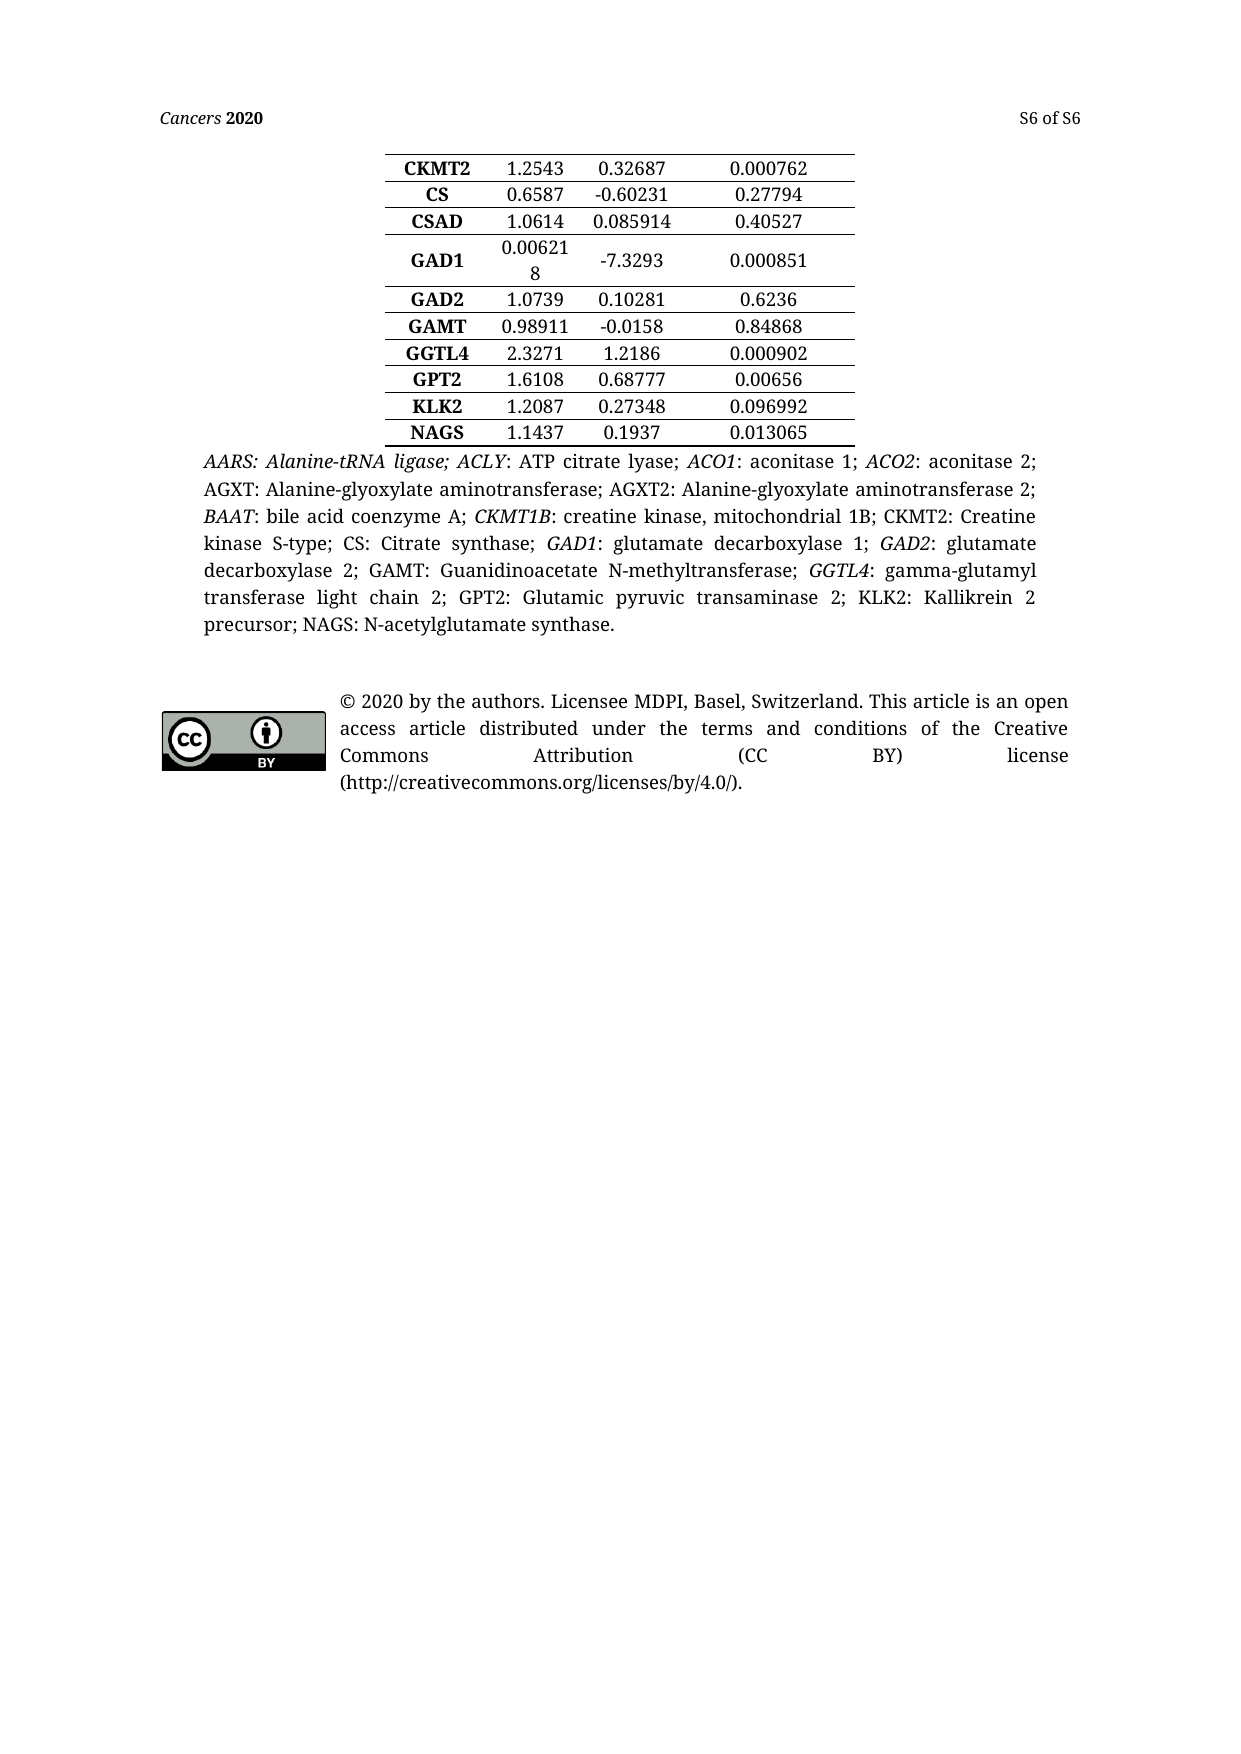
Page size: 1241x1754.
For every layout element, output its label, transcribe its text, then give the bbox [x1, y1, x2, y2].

table_cell NAGS [385, 420, 489, 445]
table_cell 0.84868 [682, 313, 855, 339]
table_header [160, 662, 337, 795]
table_cell 0.98911 [489, 313, 582, 339]
table_cell 0.000851 [682, 235, 855, 286]
table_cell 0.6236 [682, 287, 855, 312]
table_cell 0.27348 [582, 393, 682, 418]
table_cell 0.085914 [582, 208, 682, 234]
table_cell 2.3271 [489, 340, 582, 365]
table_cell 0.000762 [682, 155, 855, 181]
table_cell 1.0614 [489, 208, 582, 234]
table_cell CSAD [385, 208, 489, 234]
table_cell GAD1 [385, 235, 489, 286]
table_cell 0.6587 [489, 182, 582, 207]
table_cell -0.60231 [582, 182, 682, 207]
table_cell GGTL4 [385, 340, 489, 365]
text AARS: Alanine-tRNA ligase; ACLY: ATP citrate lyase; ACO1: aconitase 1; ACO2: aconitase 2; AGXT: Alanine-glyoxylate aminotransferase; AGXT2: Alanine-glyoxylate aminotransferase 2; BAAT: bile acid coenzyme A; CKMT1B: creatine kinase, mitochondrial 1B; CKMT2: Creatine kinase S-type; CS: Citrate synthase; GAD1: glutamate decarboxylase 1; GAD2: glutamate decarboxylase 2; GAMT: Guanidinoacetate N-methyltransferase; GGTL4: gamma-glutamyl transferase light chain 2; GPT2: Glutamic pyruvic transaminase 2; KLK2: Kallikrein 2 precursor; NAGS: N-acetylglutamate synthase. [204, 447, 1036, 637]
table_cell GAMT [385, 313, 489, 339]
table_cell 1.1437 [489, 420, 582, 445]
table_cell 0.013065 [682, 420, 855, 445]
table_cell -7.3293 [582, 235, 682, 286]
table_cell 0.006218 [489, 235, 582, 286]
table_cell -0.0158 [582, 313, 682, 339]
table_cell 1.2186 [582, 340, 682, 365]
table_cell 0.27794 [682, 182, 855, 207]
table_cell 0.00656 [682, 366, 855, 392]
table_cell CS [385, 182, 489, 207]
table_cell 1.2543 [489, 155, 582, 181]
table_header © 2020 by the authors. Licensee MDPI, Basel, Switzerland. This article is an open access article distributed under the terms and conditions of the Creative Commons Attribution (CC BY) license (http://creativecommons.org/licenses/by/4.0/). [337, 662, 1081, 795]
table_cell 0.1937 [582, 420, 682, 445]
table_cell 1.2087 [489, 393, 582, 418]
table_cell CKMT2 [385, 155, 489, 181]
table_cell 1.6108 [489, 366, 582, 392]
table_cell 0.10281 [582, 287, 682, 312]
table_cell 0.40527 [682, 208, 855, 234]
table_cell 0.000902 [682, 340, 855, 365]
table_cell 0.68777 [582, 366, 682, 392]
picture [161, 711, 326, 771]
table_cell GAD2 [385, 287, 489, 312]
table_cell GPT2 [385, 366, 489, 392]
table_cell 0.32687 [582, 155, 682, 181]
table_cell 0.096992 [682, 393, 855, 418]
table_cell 1.0739 [489, 287, 582, 312]
table_cell KLK2 [385, 393, 489, 418]
